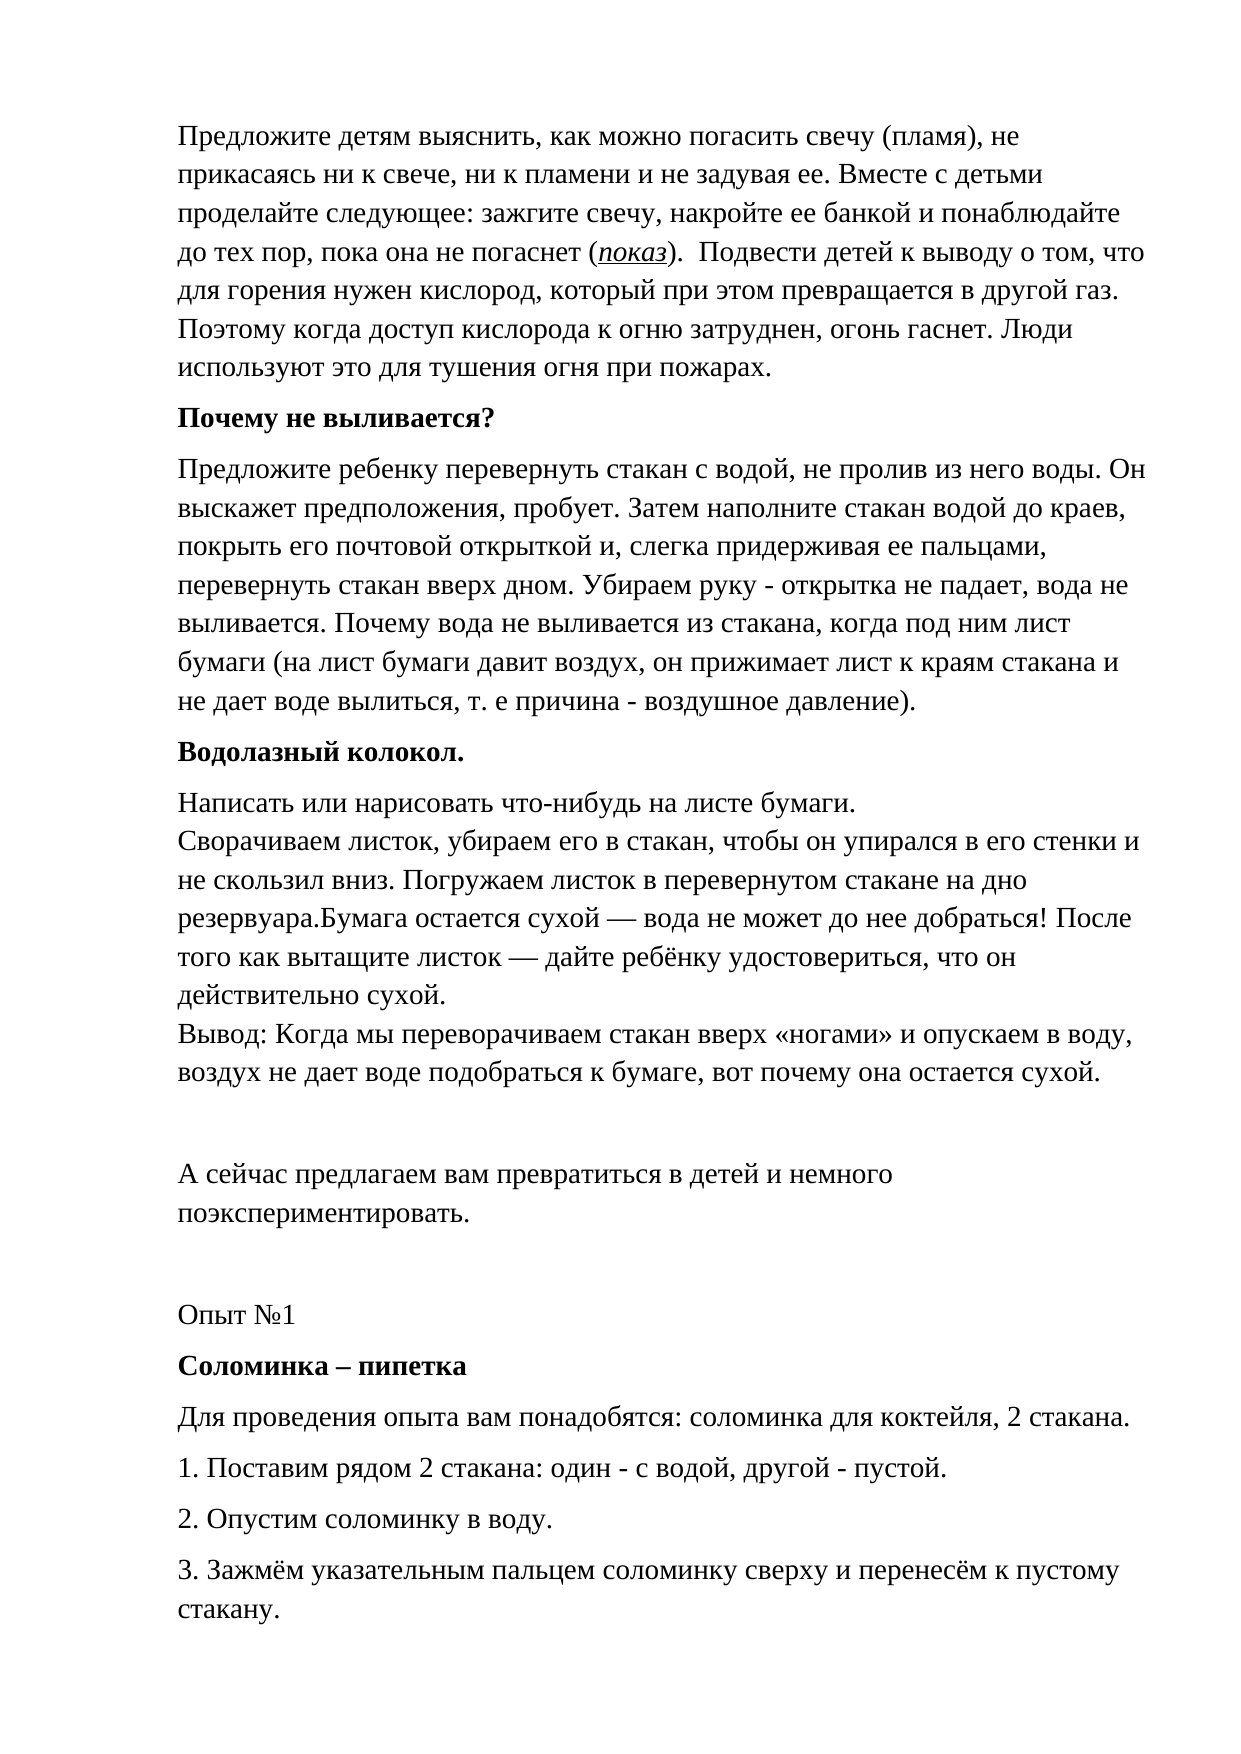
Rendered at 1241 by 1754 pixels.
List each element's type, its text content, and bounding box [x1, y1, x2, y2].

text А сейчас предлагаем вам превратиться в детей и немного поэкспериментировать. [177, 1157, 1152, 1229]
text Предложите ребенку перевернуть стакан с водой, не пролив из него воды. Он выскажет предположения, пробует. Затем наполните стакан водой до краев, покрыть его почтовой открыткой и, слегка придерживая ее пальцами, перевернуть стакан вверх дном. Убираем руку - открытка не падает, вода не выливается. Почему вода не выливается из стакана, когда под ним лист бумаги (на лист бумаги давит воздух, он прижимает лист к краям стакана и не дает воде вылиться, т. е причина - воздушное давление). [177, 451, 1152, 716]
text Опыт №1 [177, 1297, 1152, 1331]
text Вывод: Когда мы переворачиваем стакан вверх «ногами» и опускаем в воду, воздух не дает воде подобраться к бумаге, вот почему она остается сухой. [177, 1016, 1152, 1088]
text Водолазный колокол. [177, 734, 1152, 767]
text 3. Зажмём указательным пальцем соломинку сверху и перенесём к пустому стакану. [177, 1552, 1152, 1624]
text Для проведения опыта вам понадобятся: соломинка для коктейля, 2 стакана. [177, 1399, 1152, 1433]
text 1. Поставим рядом 2 стакана: один - с водой, другой - пустой. [177, 1450, 1152, 1484]
text Предложите детям выяснить, как можно погасить свечу (пламя), не прикасаясь ни к свече, ни к пламени и не задувая ее. Вместе с детьми проделайте следующее: зажгите свечу, накройте ее банкой и понаблюдайте до тех пор, пока она не погаснет (показ). Подвести детей к выводу о том, что для горения нужен кислород, который при этом превращается в другой газ. Поэтому когда доступ кислорода к огню затруднен, огонь гаснет. Люди используют это для тушения огня при пожарах. [177, 118, 1152, 383]
text Соломинка – пипетка [177, 1348, 1152, 1382]
text 2. Опустим соломинку в воду. [177, 1501, 1152, 1535]
text Написать или нарисовать что-нибудь на листе бумаги. [177, 785, 1152, 818]
text Почему не выливается? [177, 400, 1152, 434]
text Сворачиваем листок, убираем его в стакан, чтобы он упирался в его стенки и не скользил вниз. Погружаем листок в перевернутом стакане на дно резервуара.Бумага остается сухой — вода не может до нее добраться! После того как вытащите листок — дайте ребёнку удостовериться, что он действительно сухой. [177, 823, 1152, 1011]
